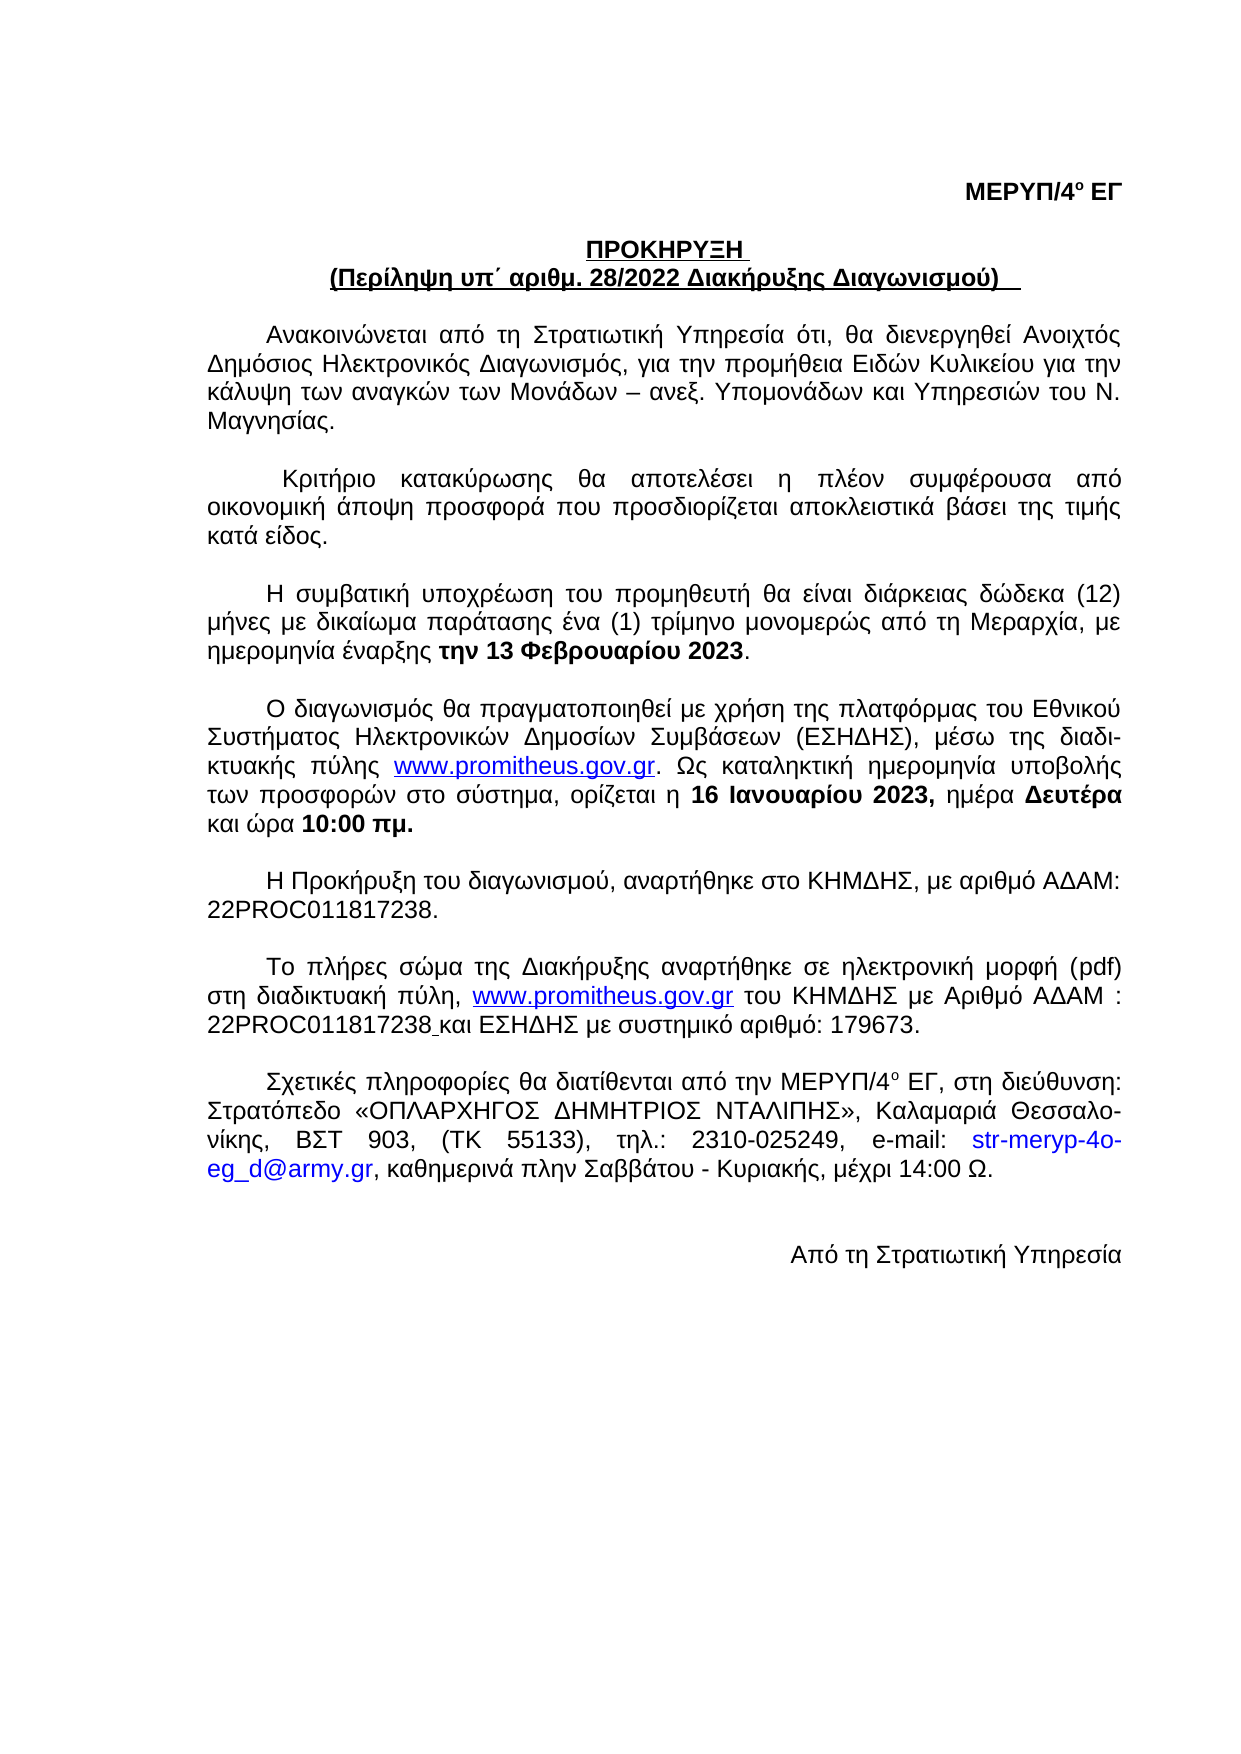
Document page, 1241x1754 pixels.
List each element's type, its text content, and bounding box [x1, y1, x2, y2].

text Η συμβατική υποχρέωση του προμηθευτή θα είναι διάρκειας δώδεκα (12) μήνες με δικαίωμα παράτασης ένα (1) τρίμηνο μονομερώς από τη Μεραρχία, με ημερομηνία έναρξης την 13 Φεβρουαρίου 2023. [207, 578, 1122, 665]
subtitle ΜΕΡΥΠ/4ο ΕΓ [207, 177, 1122, 206]
text Από τη Στρατιωτική Υπηρεσία [207, 1240, 1122, 1268]
text Ο διαγωνισμός θα πραγματοποιηθεί με χρήση της πλατφόρμας του Εθνικού Συστήματος Ηλεκτρονικών Δημοσίων Συμβάσεων (ΕΣΗΔΗΣ), μέσω της διαδι-κτυακής πύλης www.promitheus.gov.gr. Ως καταληκτική ημερομηνία υποβολής των προσφορών στο σύστημα, ορίζεται η 16 Ιανουαρίου 2023, ημέρα Δευτέρα και ώρα 10:00 πμ. [207, 693, 1122, 837]
text Το πλήρες σώμα της Διακήρυξης αναρτήθηκε σε ηλεκτρονική μορφή (pdf) στη διαδικτυακή πύλη, www.promitheus.gov.gr του ΚΗΜΔΗΣ με Αριθμό ΑΔΑΜ : 22PROC011817238 και ΕΣΗΔΗΣ με συστημικό αριθμό: 179673. [207, 952, 1122, 1038]
text Σχετικές πληροφορίες θα διατίθενται από την ΜΕΡΥΠ/4ο ΕΓ, στη διεύθυνση: Στρατόπεδο «ΟΠΛΑΡΧΗΓΟΣ ΔΗΜΗΤΡΙΟΣ ΝΤΑΛΙΠΗΣ», Καλαμαριά Θεσσαλο-νίκης, ΒΣΤ 903, (ΤΚ 55133), τηλ.: 2310-025249, e-mail: str-meryp-4o-eg_d@army.gr, καθημερινά πλην Σαββάτου - Κυριακής, μέχρι 14:00 Ω. [207, 1067, 1122, 1182]
text Ανακοινώνεται από τη Στρατιωτική Υπηρεσία ότι, θα διενεργηθεί Ανοιχτός Δημόσιος Ηλεκτρονικός Διαγωνισμός, για την προμήθεια Ειδών Κυλικείου για την κάλυψη των αναγκών των Μονάδων – ανεξ. Υπομονάδων και Υπηρεσιών του Ν. Μαγνησίας. [207, 320, 1122, 435]
text (Περίληψη υπ΄ αριθμ. 28/2022 Διακήρυξης Διαγωνισμού) [207, 263, 1122, 292]
text Η Προκήρυξη του διαγωνισμού, αναρτήθηκε στο ΚΗΜΔΗΣ, με αριθμό ΑΔΑΜ: 22PROC011817238. [207, 866, 1122, 923]
text ΠΡΟΚΗΡΥΞΗ [207, 235, 1122, 263]
text Κριτήριο κατακύρωσης θα αποτελέσει η πλέον συμφέρουσα από οικονομική άποψη προσφορά που προσδιορίζεται αποκλειστικά βάσει της τιμής κατά είδος. [207, 463, 1122, 550]
